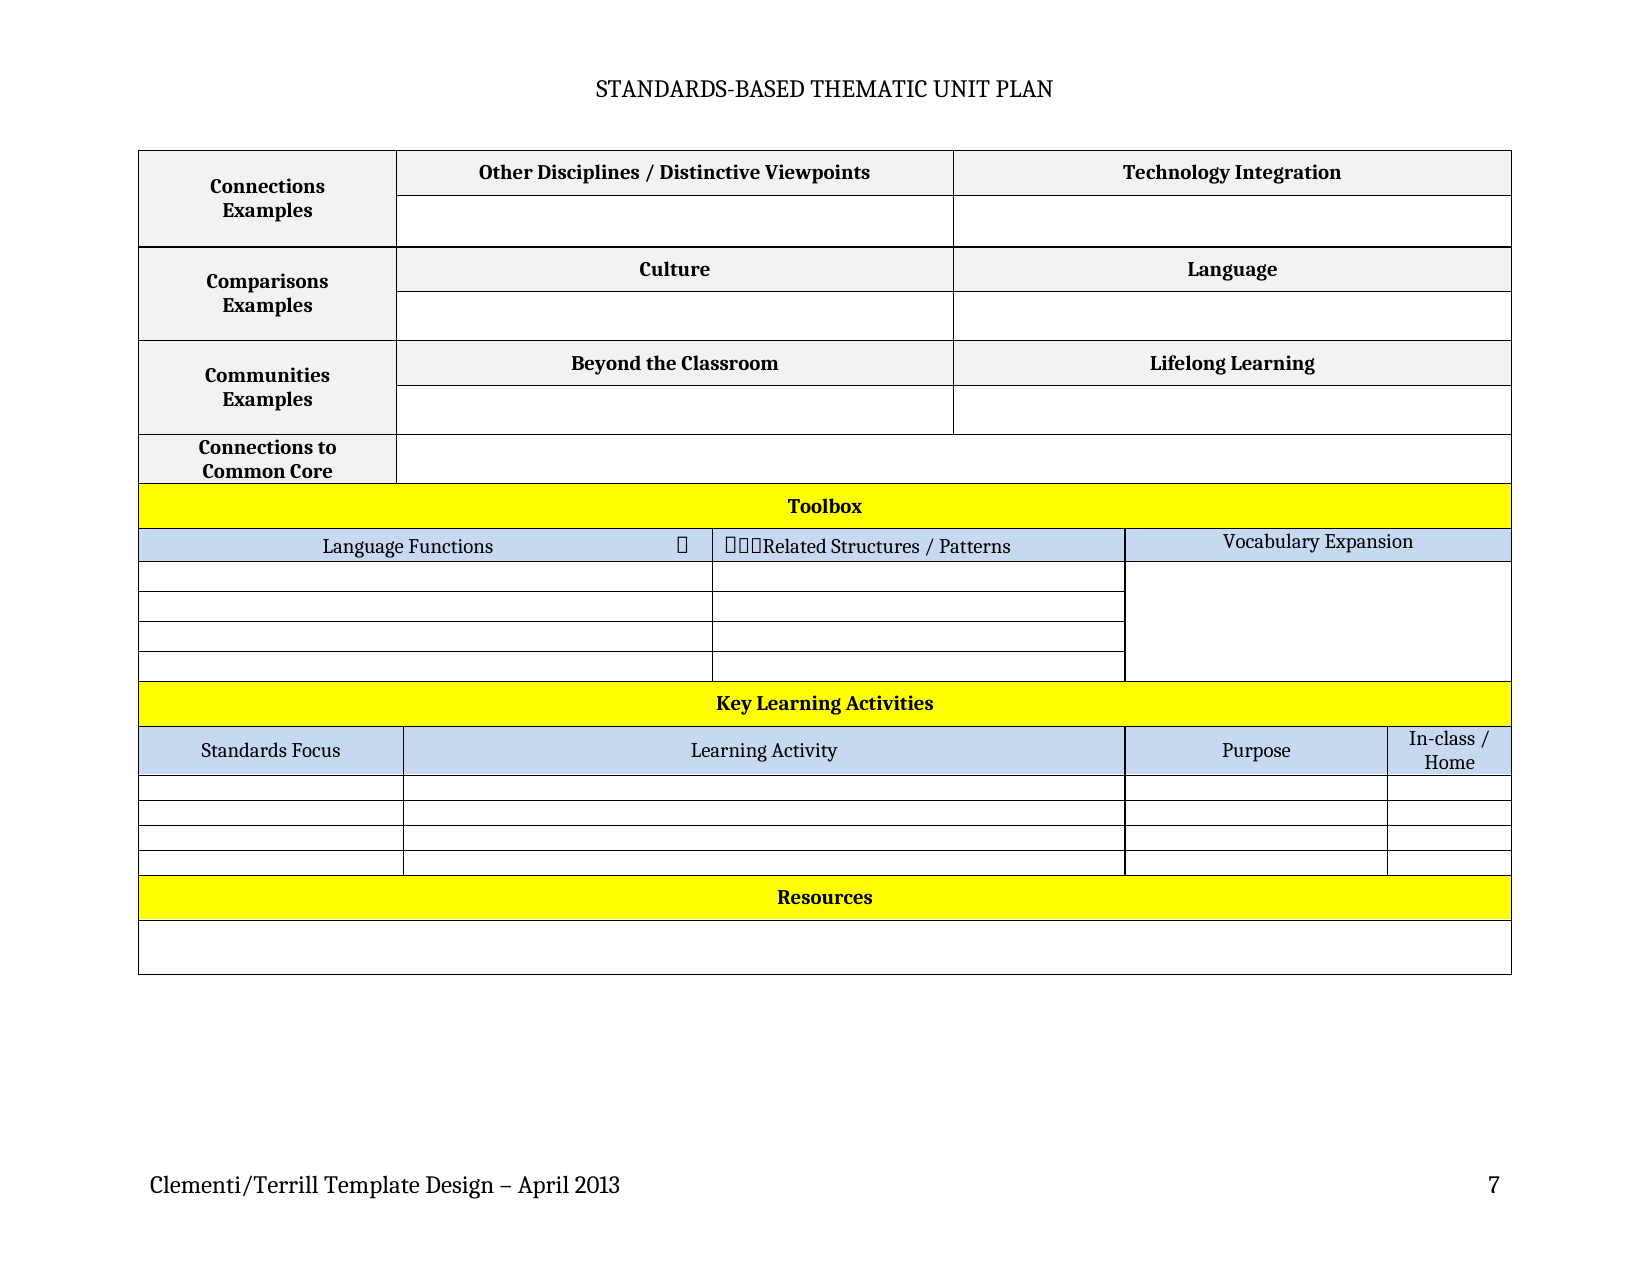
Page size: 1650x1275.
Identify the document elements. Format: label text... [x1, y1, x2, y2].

table_cell [954, 386, 1511, 434]
table_cell [1126, 562, 1511, 681]
table_cell [713, 652, 1124, 681]
table_cell [139, 622, 712, 651]
table_cell [397, 196, 953, 246]
table_cell Key Learning Activities [139, 682, 1511, 726]
table_cell [139, 851, 403, 874]
table_cell [139, 921, 1511, 974]
table_cell [1126, 851, 1387, 874]
table_cell Connections to Common Core [139, 435, 396, 483]
table_cell [139, 801, 403, 824]
table_cell [1388, 776, 1511, 799]
table_cell [1388, 826, 1511, 849]
table_cell Resources [139, 876, 1511, 919]
table_cell Toolbox [139, 484, 1511, 528]
table_cell [404, 851, 1124, 874]
table_cell Comparisons Examples [139, 248, 396, 340]
table_cell [1126, 776, 1387, 799]
table_cell Language [954, 248, 1511, 291]
table_cell [139, 652, 712, 681]
table_cell [954, 196, 1511, 246]
table_cell [139, 776, 403, 799]
table_cell [713, 562, 1124, 591]
table_cell [404, 776, 1124, 799]
table_cell Communities Examples [139, 341, 396, 434]
table_cell Technology Integration [954, 151, 1511, 195]
table_cell Language Functions  [139, 529, 712, 561]
table_cell [1388, 801, 1511, 824]
table_cell [397, 435, 1511, 483]
table_cell [139, 592, 712, 621]
table_cell [1388, 851, 1511, 874]
table_cell [397, 386, 953, 434]
table_cell [1126, 801, 1387, 824]
table_cell [713, 622, 1124, 651]
table_cell [1126, 826, 1387, 849]
table_cell [139, 826, 403, 849]
table_cell [404, 801, 1124, 824]
table_cell [397, 292, 953, 340]
table_cell [713, 592, 1124, 621]
table_cell [954, 292, 1511, 340]
table_cell Other Disciplines / Distinctive Viewpoints [397, 151, 953, 195]
table_cell Connections Examples [139, 151, 396, 246]
table_cell Culture [397, 248, 953, 291]
table_cell Vocabulary Expansion [1126, 529, 1511, 561]
table_cell Learning Activity [404, 727, 1124, 774]
table_cell In-class / Home [1388, 727, 1511, 774]
table_cell [139, 562, 712, 591]
table_cell Lifelong Learning [954, 341, 1511, 385]
table_cell Beyond the Classroom [397, 341, 953, 385]
table_cell Purpose [1126, 727, 1387, 774]
table_cell [404, 826, 1124, 849]
table_cell Related Structures / Patterns [713, 529, 1124, 561]
table_cell Standards Focus [139, 727, 403, 774]
